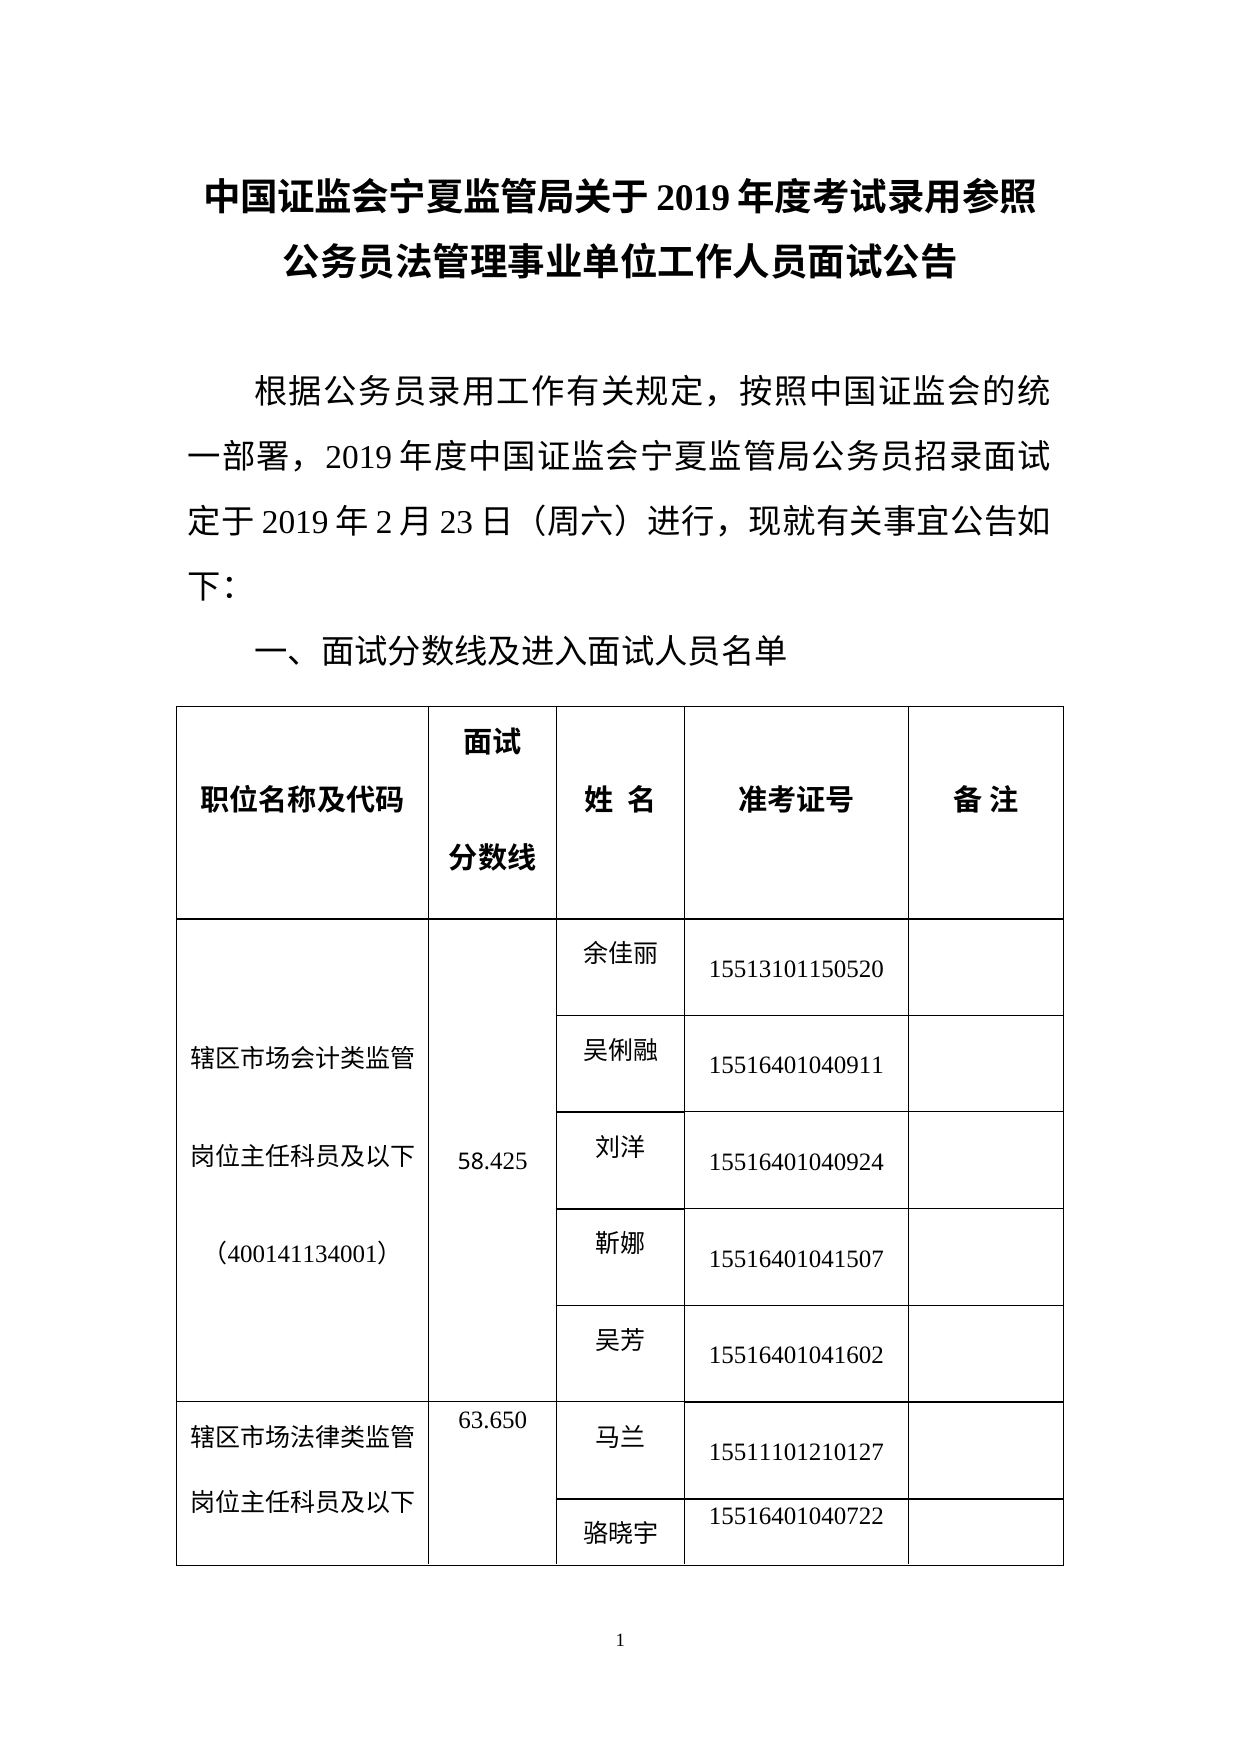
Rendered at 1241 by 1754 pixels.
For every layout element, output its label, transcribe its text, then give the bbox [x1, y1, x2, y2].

table_cell 15516401041602 [685, 1306, 908, 1401]
table_cell 15516401040924 [685, 1112, 908, 1208]
table_cell [909, 1500, 1063, 1564]
table_cell 15516401040722 [685, 1500, 908, 1564]
table_header 姓 名 [557, 707, 684, 918]
table_cell 辖区市场会计类监管岗位主任科员及以下（400141134001） [177, 920, 428, 1401]
table_cell [909, 1209, 1063, 1304]
table_cell 吴俐融 [557, 1016, 684, 1111]
table_cell 15516401041507 [685, 1209, 908, 1304]
table_cell 15513101150520 [685, 920, 908, 1014]
table_cell 吴芳 [557, 1306, 684, 1401]
table_cell 15511101210127 [685, 1403, 908, 1498]
text 一、面试分数线及进入面试人员名单 [187, 617, 1053, 682]
table_cell 刘洋 [557, 1113, 684, 1208]
table_cell [909, 1112, 1063, 1208]
table_header 备 注 [909, 707, 1063, 918]
table_cell 辖区市场法律类监管岗位主任科员及以下（400142134001） [177, 1402, 428, 1564]
text 中国证监会宁夏监管局关于2019年度考试录用参照 [187, 162, 1053, 227]
table_cell 余佳丽 [557, 920, 684, 1014]
table_cell 靳娜 [557, 1210, 684, 1304]
table_cell [909, 1016, 1063, 1111]
table_cell 骆晓宇 [557, 1500, 684, 1564]
table_cell 58.425 [429, 920, 556, 1401]
text 根据公务员录用工作有关规定，按照中国证监会的统一部署，2019年度中国证监会宁夏监管局公务员招录面试定于2019年2月23日（周六）进行，现就有关事宜公告如下： [187, 357, 1053, 617]
table_header 面试 分数线 [429, 707, 556, 918]
table_header 职位名称及代码 [177, 707, 428, 918]
table_cell 马兰 [557, 1402, 684, 1498]
table_header 准考证号 [685, 707, 908, 918]
table_cell [909, 1403, 1063, 1498]
text 公务员法管理事业单位工作人员面试公告 [187, 227, 1053, 292]
table_cell 63.650 [429, 1402, 556, 1564]
table_cell [909, 1306, 1063, 1401]
table_cell [909, 920, 1063, 1014]
table_cell 15516401040911 [685, 1016, 908, 1111]
